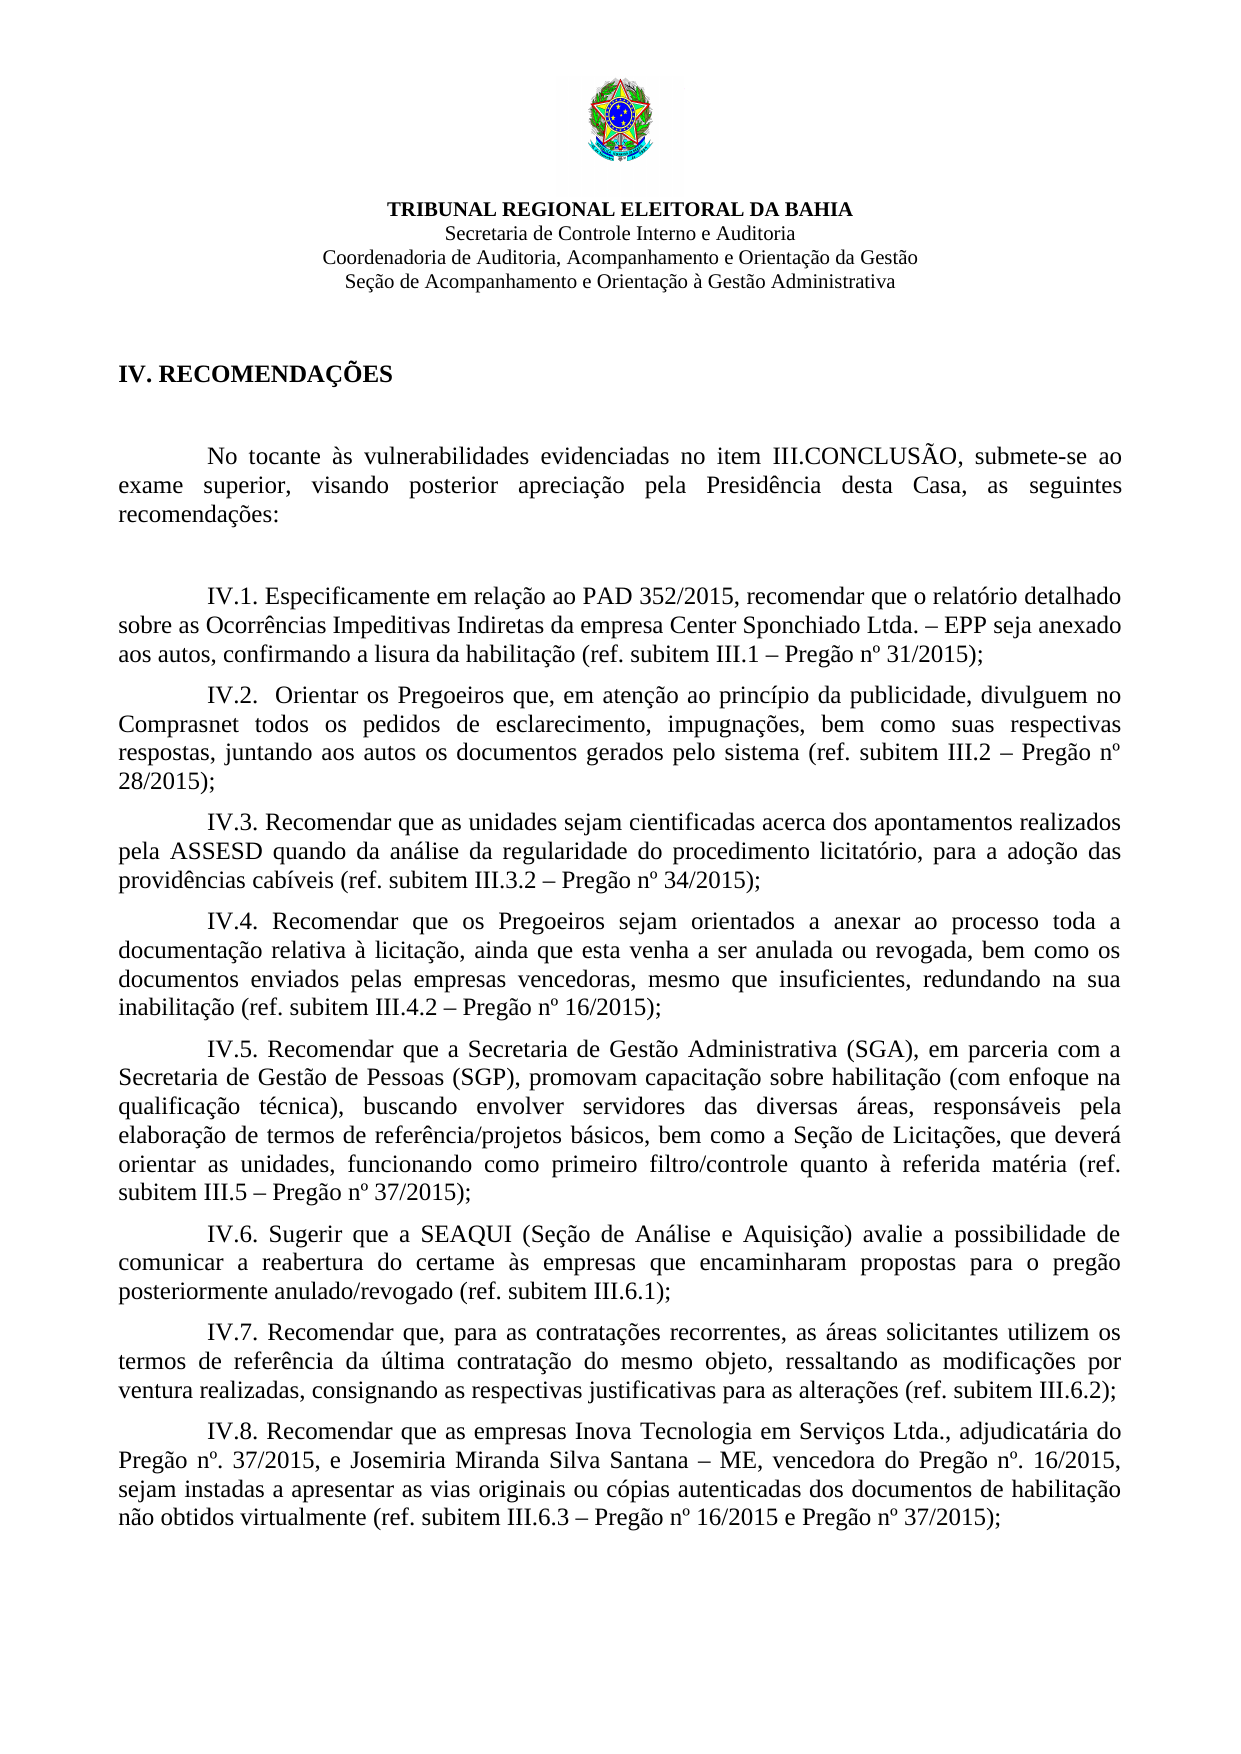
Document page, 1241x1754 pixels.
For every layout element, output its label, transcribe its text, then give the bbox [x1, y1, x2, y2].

text IV.5. Recomendar que a Secretaria de Gestão Administrativa (SGA), em parceria com a Secretaria de Gestão de Pessoas (SGP), promovam capacitação sobre habilitação (com enfoque na qualificação técnica), buscando envolver servidores das diversas áreas, responsáveis pela elaboração de termos de referência/projetos básicos, bem como a Seção de Licitações, que deverá orientar as unidades, funcionando como primeiro filtro/controle quanto à referida matéria (ref. subitem III.5 – Pregão nº 37/2015); [118, 1034, 1122, 1206]
text IV. RECOMENDAÇÕES [118, 359, 1122, 387]
text IV.4. Recomendar que os Pregoeiros sejam orientados a anexar ao processo toda a documentação relativa à licitação, ainda que esta venha a ser anulada ou revogada, bem como os documentos enviados pelas empresas vencedoras, mesmo que insuficientes, redundando na sua inabilitação (ref. subitem III.4.2 – Pregão nº 16/2015); [118, 906, 1122, 1021]
text IV.3. Recomendar que as unidades sejam cientificadas acerca dos apontamentos realizados pela ASSESD quando da análise da regularidade do procedimento licitatório, para a adoção das providências cabíveis (ref. subitem III.3.2 – Pregão nº 34/2015); [118, 807, 1122, 894]
text IV.8. Recomendar que as empresas Inova Tecnologia em Serviços Ltda., adjudicatária do Pregão nº. 37/2015, e Josemiria Miranda Silva Santana – ME, vencedora do Pregão nº. 16/2015, sejam instadas a apresentar as vias originais ou cópias autenticadas dos documentos de habilitação não obtidos virtualmente (ref. subitem III.6.3 – Pregão nº 16/2015 e Pregão nº 37/2015); [118, 1416, 1122, 1531]
text No tocante às vulnerabilidades evidenciadas no item III.CONCLUSÃO, submete-se ao exame superior, visando posterior apreciação pela Presidência desta Casa, as seguintes recomendações: [118, 441, 1122, 527]
text IV.6. Sugerir que a SEAQUI (Seção de Análise e Aquisição) avalie a possibilidade de comunicar a reabertura do certame às empresas que encaminharam propostas para o pregão posteriormente anulado/revogado (ref. subitem III.6.1); [118, 1219, 1122, 1305]
text IV.7. Recomendar que, para as contratações recorrentes, as áreas solicitantes utilizem os termos de referência da última contratação do mesmo objeto, ressaltando as modificações por ventura realizadas, consignando as respectivas justificativas para as alterações (ref. subitem III.6.2); [118, 1317, 1122, 1404]
picture [555, 76, 685, 197]
text IV.2. Orientar os Pregoeiros que, em atenção ao princípio da publicidade, divulguem no Comprasnet todos os pedidos de esclarecimento, impugnações, bem como suas respectivas respostas, juntando aos autos os documentos gerados pelo sistema (ref. subitem III.2 – Pregão nº 28/2015); [118, 680, 1122, 795]
text IV.1. Especificamente em relação ao PAD 352/2015, recomendar que o relatório detalhado sobre as Ocorrências Impeditivas Indiretas da empresa Center Sponchiado Ltda. – EPP seja anexado aos autos, confirmando a lisura da habilitação (ref. subitem III.1 – Pregão nº 31/2015); [118, 581, 1122, 667]
